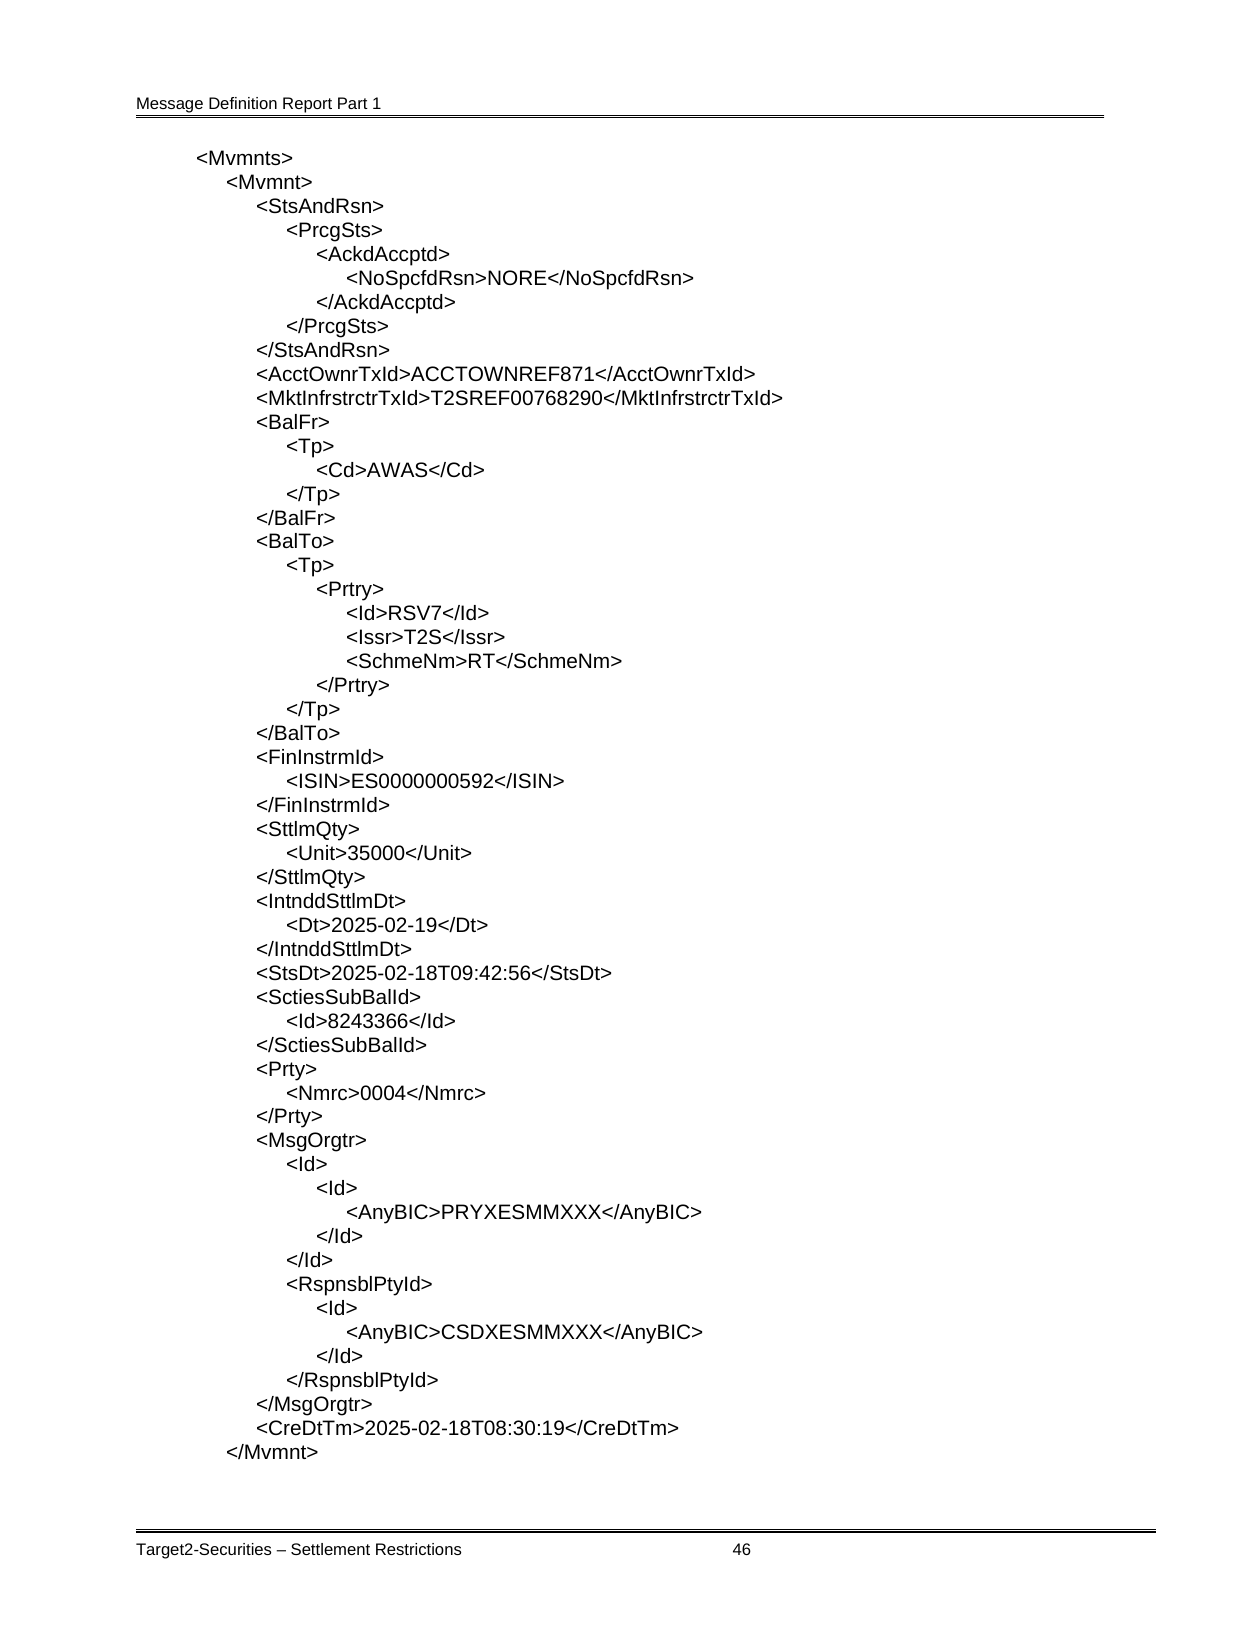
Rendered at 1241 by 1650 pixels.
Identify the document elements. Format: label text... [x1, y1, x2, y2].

text </Id> [136, 1344, 1104, 1368]
text <Nmrc>0004</Nmrc> [136, 1080, 1104, 1104]
text <FinInstrmId> [136, 745, 1104, 769]
text </IntnddSttlmDt> [136, 937, 1104, 961]
text </StsAndRsn> [136, 338, 1104, 362]
text <SttlmQty> [136, 817, 1104, 841]
text <Id>8243366</Id> [136, 1008, 1104, 1032]
text <NoSpcfdRsn>NORE</NoSpcfdRsn> [136, 266, 1104, 290]
text </BalTo> [136, 721, 1104, 745]
text <CreDtTm>2025-02-18T08:30:19</CreDtTm> [136, 1416, 1104, 1440]
text <Id> [136, 1176, 1104, 1200]
text <Cd>AWAS</Cd> [136, 457, 1104, 481]
text </PrcgSts> [136, 314, 1104, 338]
text <Tp> [136, 553, 1104, 577]
text </Tp> [136, 697, 1104, 721]
text <BalFr> [136, 409, 1104, 433]
text </Prty> [136, 1104, 1104, 1128]
text <IntnddSttlmDt> [136, 889, 1104, 913]
text <RspnsblPtyId> [136, 1272, 1104, 1296]
text </Id> [136, 1224, 1104, 1248]
text <MktInfrstrctrTxId>T2SREF00768290</MktInfrstrctrTxId> [136, 386, 1104, 409]
text </SttlmQty> [136, 865, 1104, 889]
text <Id> [136, 1296, 1104, 1320]
text </BalFr> [136, 505, 1104, 529]
text <Mvmnt> [136, 170, 1104, 194]
text <Dt>2025-02-19</Dt> [136, 913, 1104, 937]
text <StsDt>2025-02-18T09:42:56</StsDt> [136, 961, 1104, 984]
text </FinInstrmId> [136, 793, 1104, 817]
text </Mvmnt> [136, 1440, 1104, 1464]
text <Mvmnts> [136, 146, 1104, 170]
text <AcctOwnrTxId>ACCTOWNREF871</AcctOwnrTxId> [136, 362, 1104, 386]
text </AckdAccptd> [136, 290, 1104, 314]
text <Id> [136, 1152, 1104, 1176]
text <AckdAccptd> [136, 242, 1104, 266]
text <Tp> [136, 433, 1104, 457]
text <SchmeNm>RT</SchmeNm> [136, 649, 1104, 673]
text </Prtry> [136, 673, 1104, 697]
text <Unit>35000</Unit> [136, 841, 1104, 865]
text <BalTo> [136, 529, 1104, 553]
text <PrcgSts> [136, 218, 1104, 242]
text </SctiesSubBalId> [136, 1032, 1104, 1056]
text </RspnsblPtyId> [136, 1368, 1104, 1392]
text </MsgOrgtr> [136, 1392, 1104, 1416]
text <StsAndRsn> [136, 194, 1104, 218]
text </Tp> [136, 481, 1104, 505]
text <Prty> [136, 1056, 1104, 1080]
text </Id> [136, 1248, 1104, 1272]
text <ISIN>ES0000000592</ISIN> [136, 769, 1104, 793]
text <Prtry> [136, 577, 1104, 601]
text <AnyBIC>PRYXESMMXXX</AnyBIC> [136, 1200, 1104, 1224]
text <Issr>T2S</Issr> [136, 625, 1104, 649]
text <Id>RSV7</Id> [136, 601, 1104, 625]
text <MsgOrgtr> [136, 1128, 1104, 1152]
text <SctiesSubBalId> [136, 984, 1104, 1008]
text <AnyBIC>CSDXESMMXXX</AnyBIC> [136, 1320, 1104, 1344]
